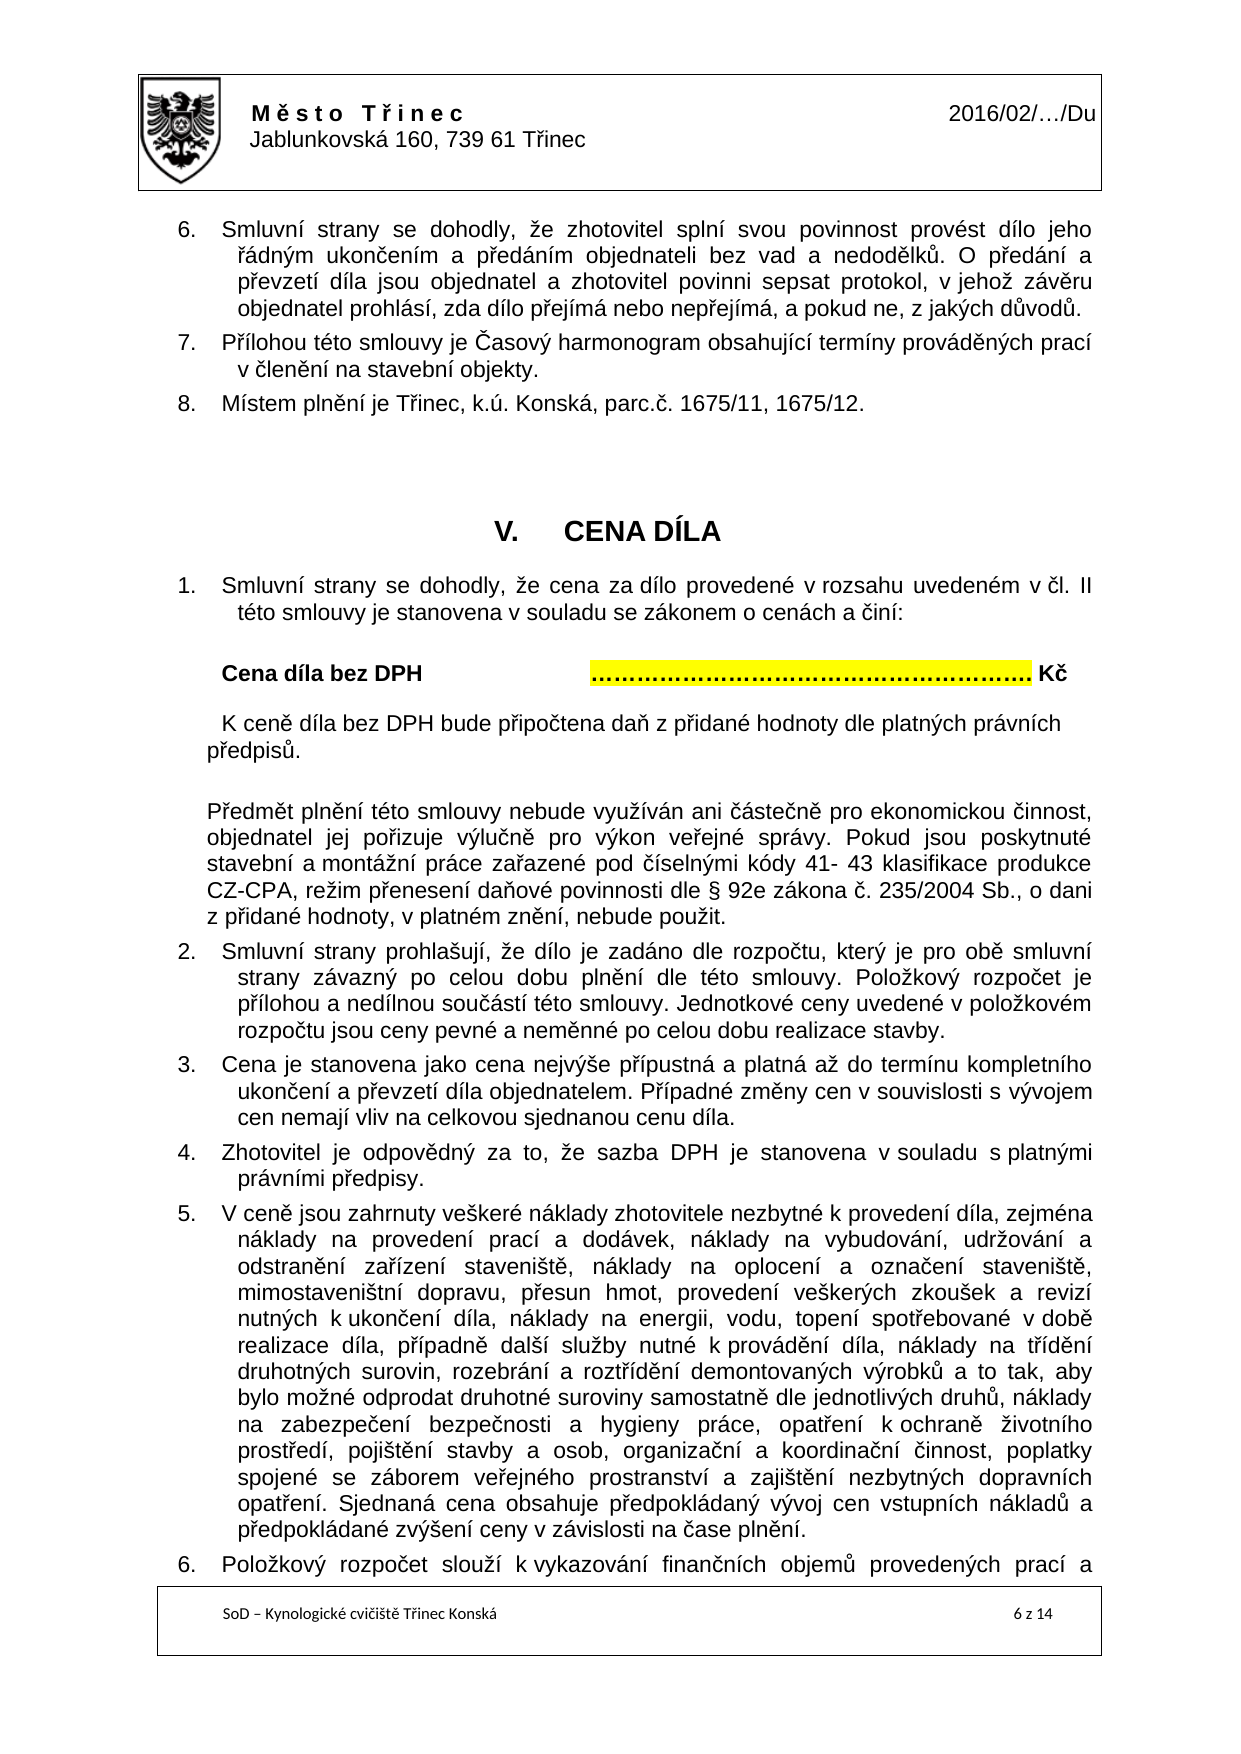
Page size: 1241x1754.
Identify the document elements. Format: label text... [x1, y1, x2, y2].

text K ceně díla bez DPH bude připočtena daň z přidané hodnoty dle platných právních předpisů. [207, 710, 1093, 763]
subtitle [177, 1551, 1093, 1577]
subtitle 7. Přílohou této smlouvy je Časový harmonogram obsahující termíny prováděných prací v členění na stavební objekty. [177, 329, 1093, 382]
subtitle 1. Smluvní strany se dohodly, že cena za dílo provedené v rozsahu uvedeném v čl. II této smlouvy je stanovena v souladu se zákonem o cenách a činí: [177, 572, 1093, 625]
subtitle 5. V ceně jsou zahrnuty veškeré náklady zhotovitele nezbytné k provedení díla, zejména náklady na provedení prací a dodávek, náklady na vybudování, udržování a odstranění zařízení staveniště, náklady na oplocení a označení staveniště, mimostaveništní dopravu, přesun hmot, provedení veškerých zkoušek a revizí nutných k ukončení díla, náklady na energii, vodu, topení spotřebované v době realizace díla, případně další služby nutné k provádění díla, náklady na třídění druhotných surovin, rozebrání a roztřídění demontovaných výrobků a to tak, aby bylo možné odprodat druhotné suroviny samostatně dle jednotlivých druhů, náklady na zabezpečení bezpečnosti a hygieny práce, opatření k ochraně životního prostředí, pojištění stavby a osob, organizační a koordinační činnost, poplatky spojené se záborem veřejného prostranství a zajištění nezbytných dopravních opatření. Sjednaná cena obsahuje předpokládaný vývoj cen vstupních nákladů a předpokládané zvýšení ceny v závislosti na čase plnění. [177, 1200, 1093, 1542]
subtitle 2. Smluvní strany prohlašují, že dílo je zadáno dle rozpočtu, který je pro obě smluvní strany závazný po celou dobu plnění dle této smlouvy. Položkový rozpočet je přílohou a nedílnou součástí této smlouvy. Jednotkové ceny uvedené v položkovém rozpočtu jsou ceny pevné a neměnné po celou dobu realizace stavby. [177, 938, 1093, 1043]
subtitle CENA DÍLA [148, 514, 1093, 547]
text Cena díla bez DPH …………………………………………………. Kč [148, 660, 590, 686]
subtitle 4. Zhotovitel je odpovědný za to, že sazba DPH je stanovena v souladu s platnými právními předpisy. [177, 1139, 1093, 1192]
subtitle 6. Smluvní strany se dohodly, že zhotovitel splní svou povinnost provést dílo jeho řádným ukončením a předáním objednateli bez vad a nedodělků. O předání a převzetí díla jsou objednatel a zhotovitel povinni sepsat protokol, v jehož závěru objednatel prohlásí, zda dílo přejímá nebo nepřejímá, a pokud ne, z jakých důvodů. [177, 216, 1093, 321]
subtitle 3. Cena je stanovena jako cena nejvýše přípustná a platná až do termínu kompletního ukončení a převzetí díla objednatelem. Případné změny cen v souvislosti s vývojem cen nemají vliv na celkovou sjednanou cenu díla. [177, 1051, 1093, 1131]
subtitle 8. Místem plnění je Třinec, k.ú. Konská, parc.č. 1675/11, 1675/12. [177, 390, 1093, 417]
text Předmět plnění této smlouvy nebude využíván ani částečně pro ekonomickou činnost, objednatel jej pořizuje výlučně pro výkon veřejné správy. Pokud jsou poskytnuté stavební a montážní práce zařazené pod číselnými kódy 41- 43 klasifikace produkce CZ-CPA, režim přenesení daňové povinnosti dle § 92e zákona č. 235/2004 Sb., o dani z přidané hodnoty, v platném znění, nebude použit. [207, 798, 1093, 929]
